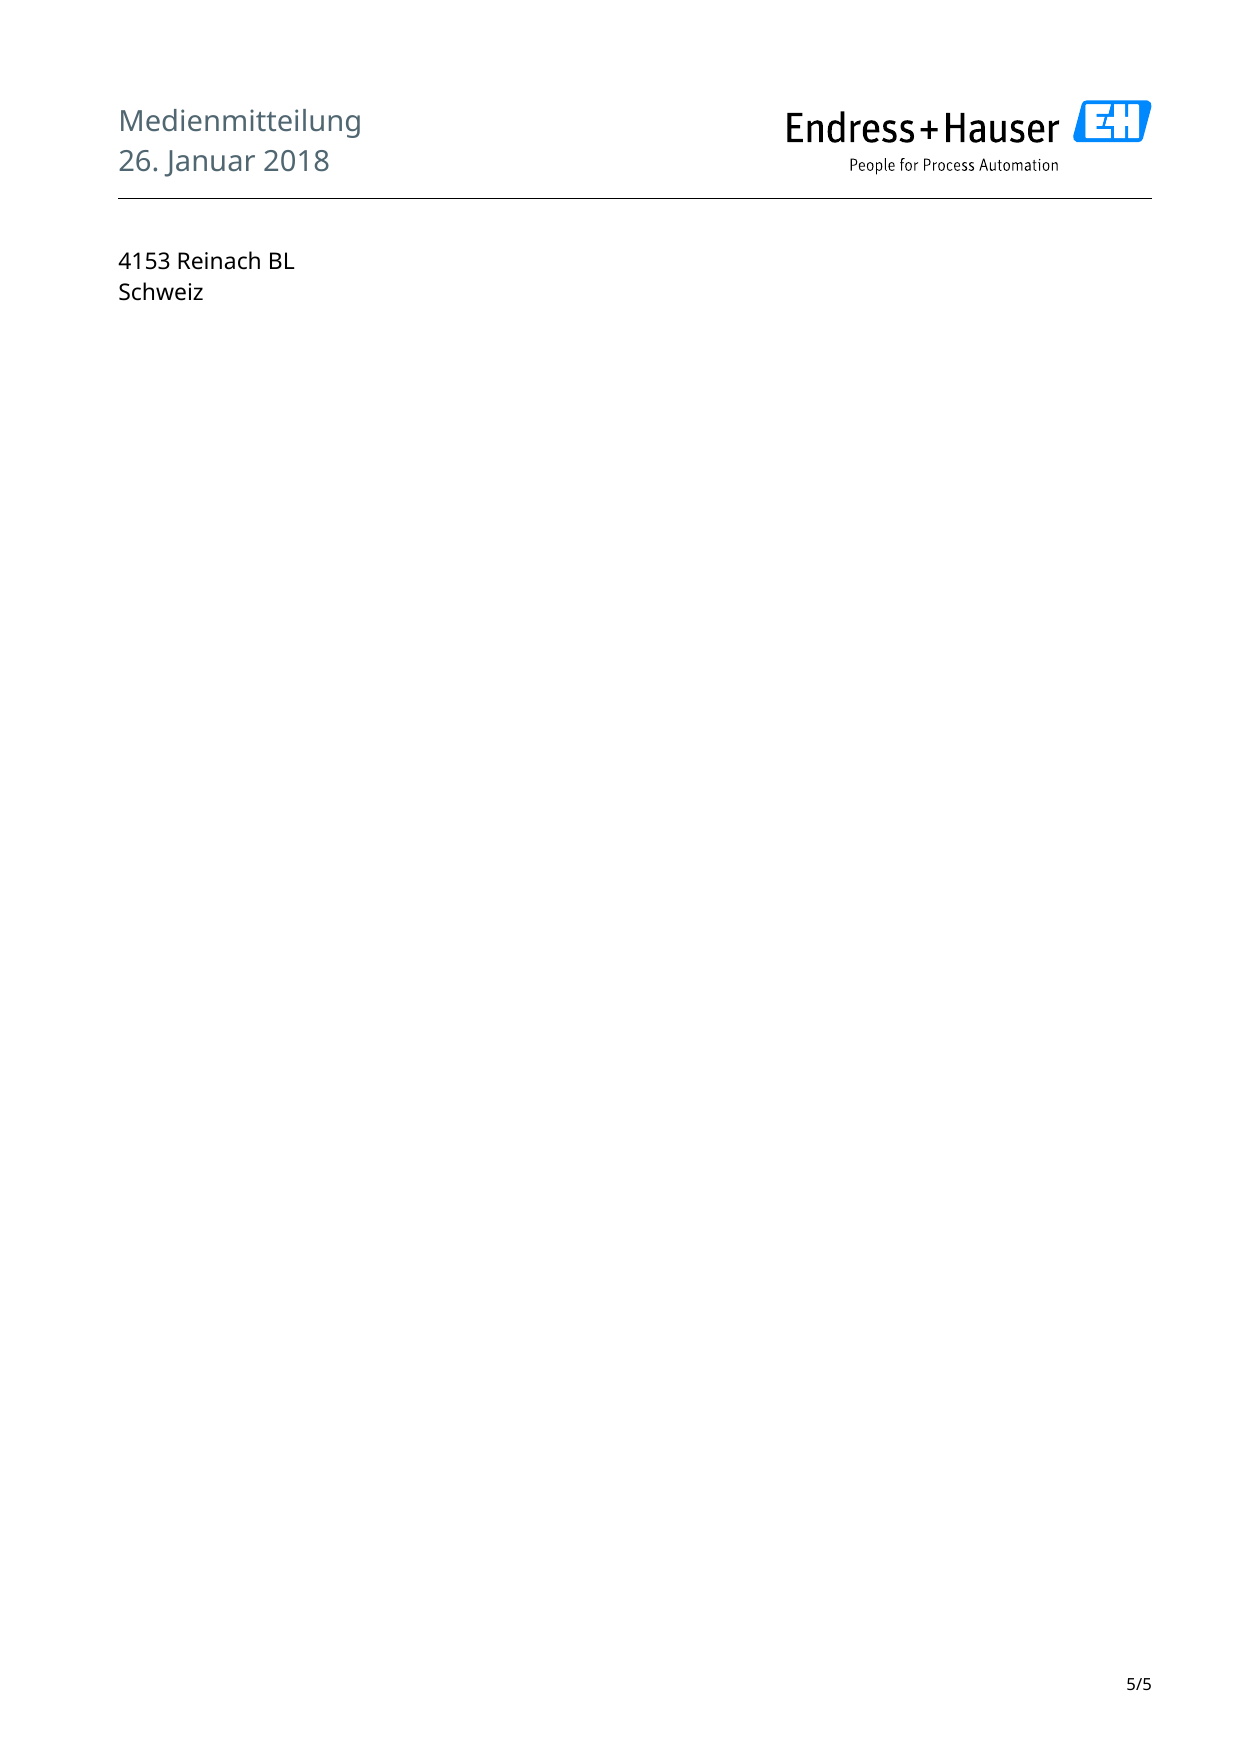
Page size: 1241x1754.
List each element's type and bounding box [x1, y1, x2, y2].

text [118, 245, 1152, 308]
